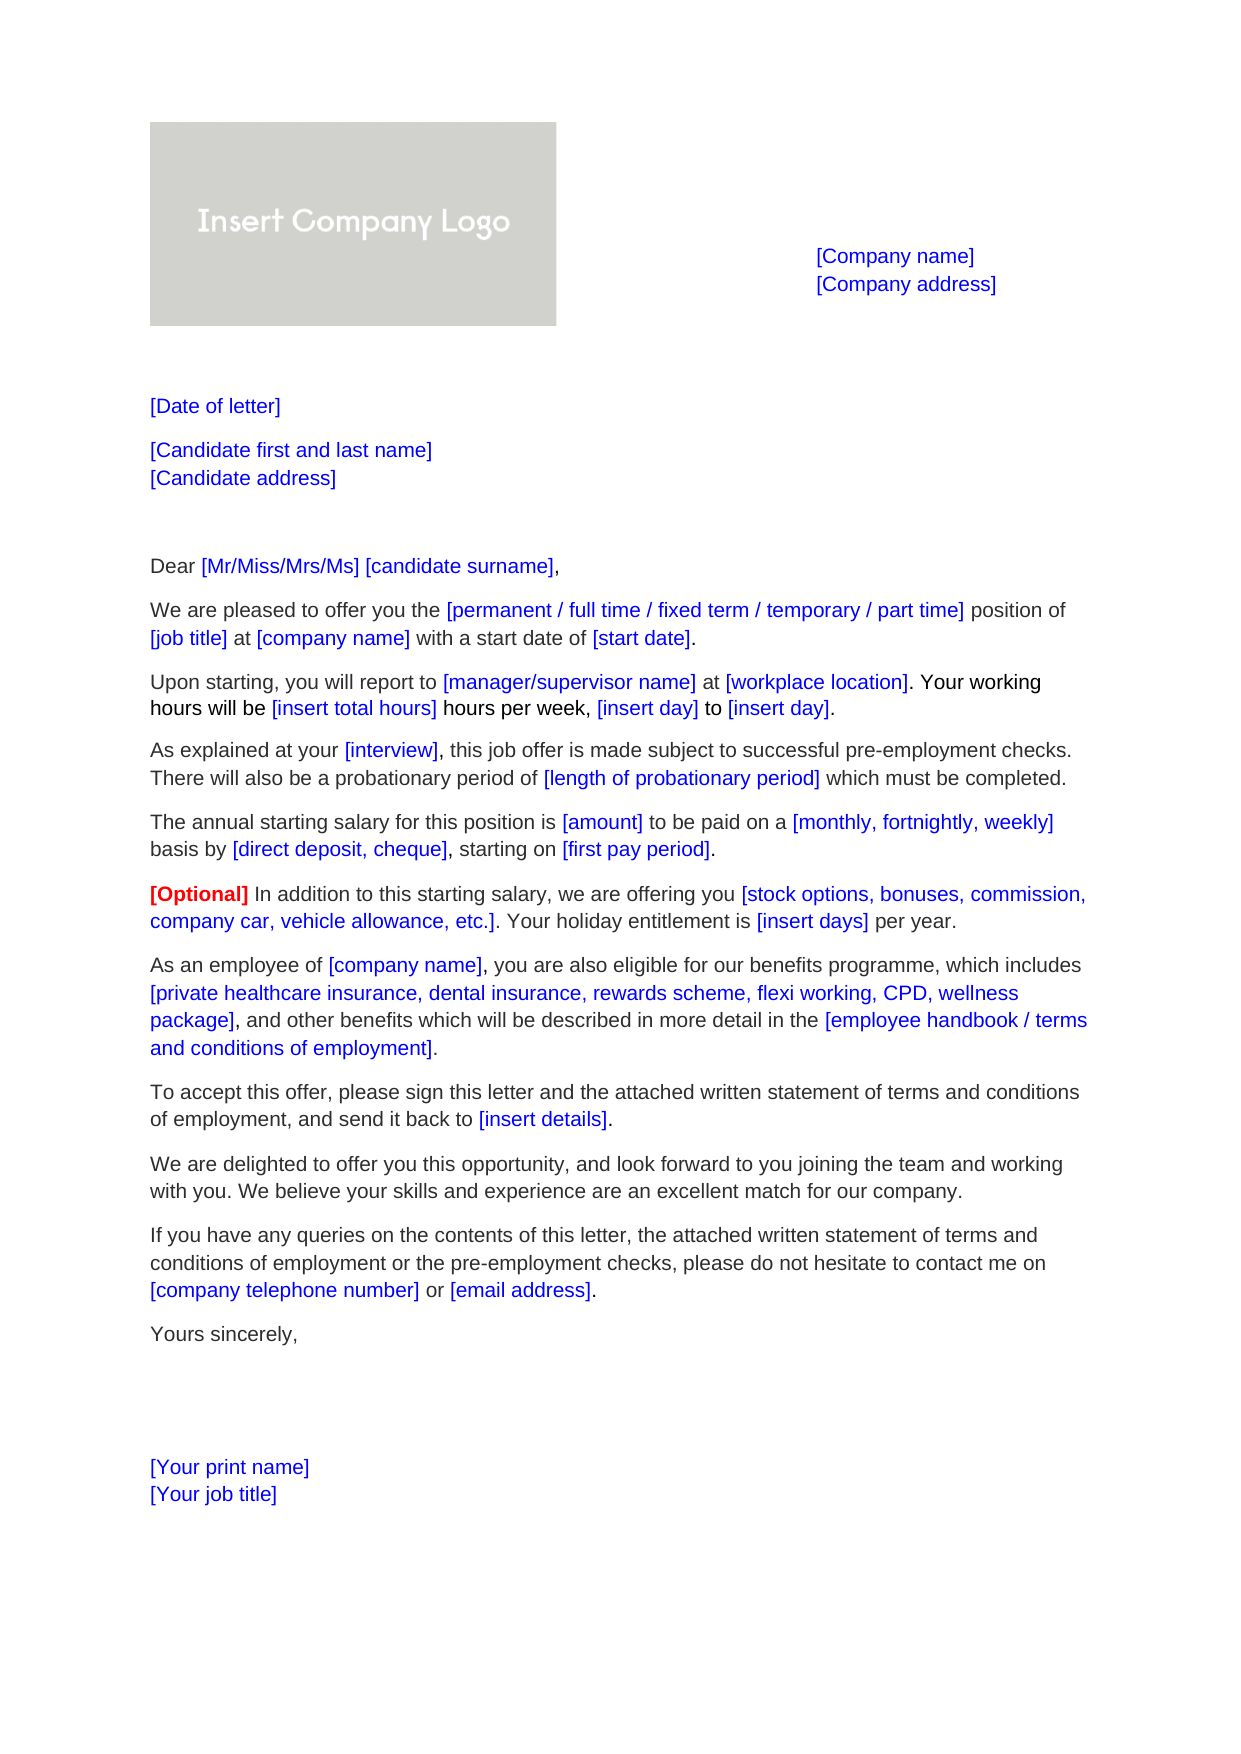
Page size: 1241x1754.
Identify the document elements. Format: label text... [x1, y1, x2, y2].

text [Optional] In addition to this starting salary, we are offering you [stock options, bonuses, commission, company car, vehicle allowance, etc.]. Your holiday entitlement is [insert days] per year. [150, 881, 1090, 933]
text [Your print name] [Your job title] [150, 1455, 1090, 1506]
text As an employee of [company name], you are also eligible for our benefits programme, which includes [private healthcare insurance, dental insurance, rewards scheme, flexi working, CPD, wellness package], and other benefits which will be described in more detail in the [employee handbook / terms and conditions of employment]. [150, 953, 1090, 1059]
text We are pleased to offer you the [permanent / full time / fixed term / temporary / part time] position of [job title] at [company name] with a start date of [start date]. [150, 598, 1090, 649]
text Upon starting, you will report to [manager/supervisor name] at [workplace location]. Your working hours will be [insert total hours] hours per week, [insert day] to [insert day]. [150, 670, 1090, 719]
text To accept this offer, please sign this letter and the attached written statement of terms and conditions of employment, and send it back to [insert details]. [150, 1080, 1090, 1131]
text If you have any queries on the contents of this letter, the attached written statement of terms and conditions of employment or the pre-employment checks, please do not hesitate to contact me on [company telephone number] or [email address]. [150, 1223, 1090, 1302]
text As explained at your [interview], this job offer is made subject to successful pre-employment checks. There will also be a probationary period of [length of probationary period] which must be completed. [150, 738, 1090, 789]
picture [150, 122, 557, 326]
text Dear [Mr/Miss/Mrs/Ms] [candidate surname], [150, 554, 1090, 578]
text Yours sincerely, [150, 1322, 1090, 1346]
text [Date of letter] [150, 394, 1090, 418]
text We are delighted to offer you this opportunity, and look forward to you joining the team and working with you. We believe your skills and experience are an excellent match for our company. [150, 1151, 1090, 1203]
text The annual starting salary for this position is [amount] to be paid on a [monthly, fortnightly, weekly] basis by [direct deposit, cheque], starting on [first pay period]. [150, 810, 1090, 861]
text [Candidate first and last name] [Candidate address] [150, 438, 1090, 489]
